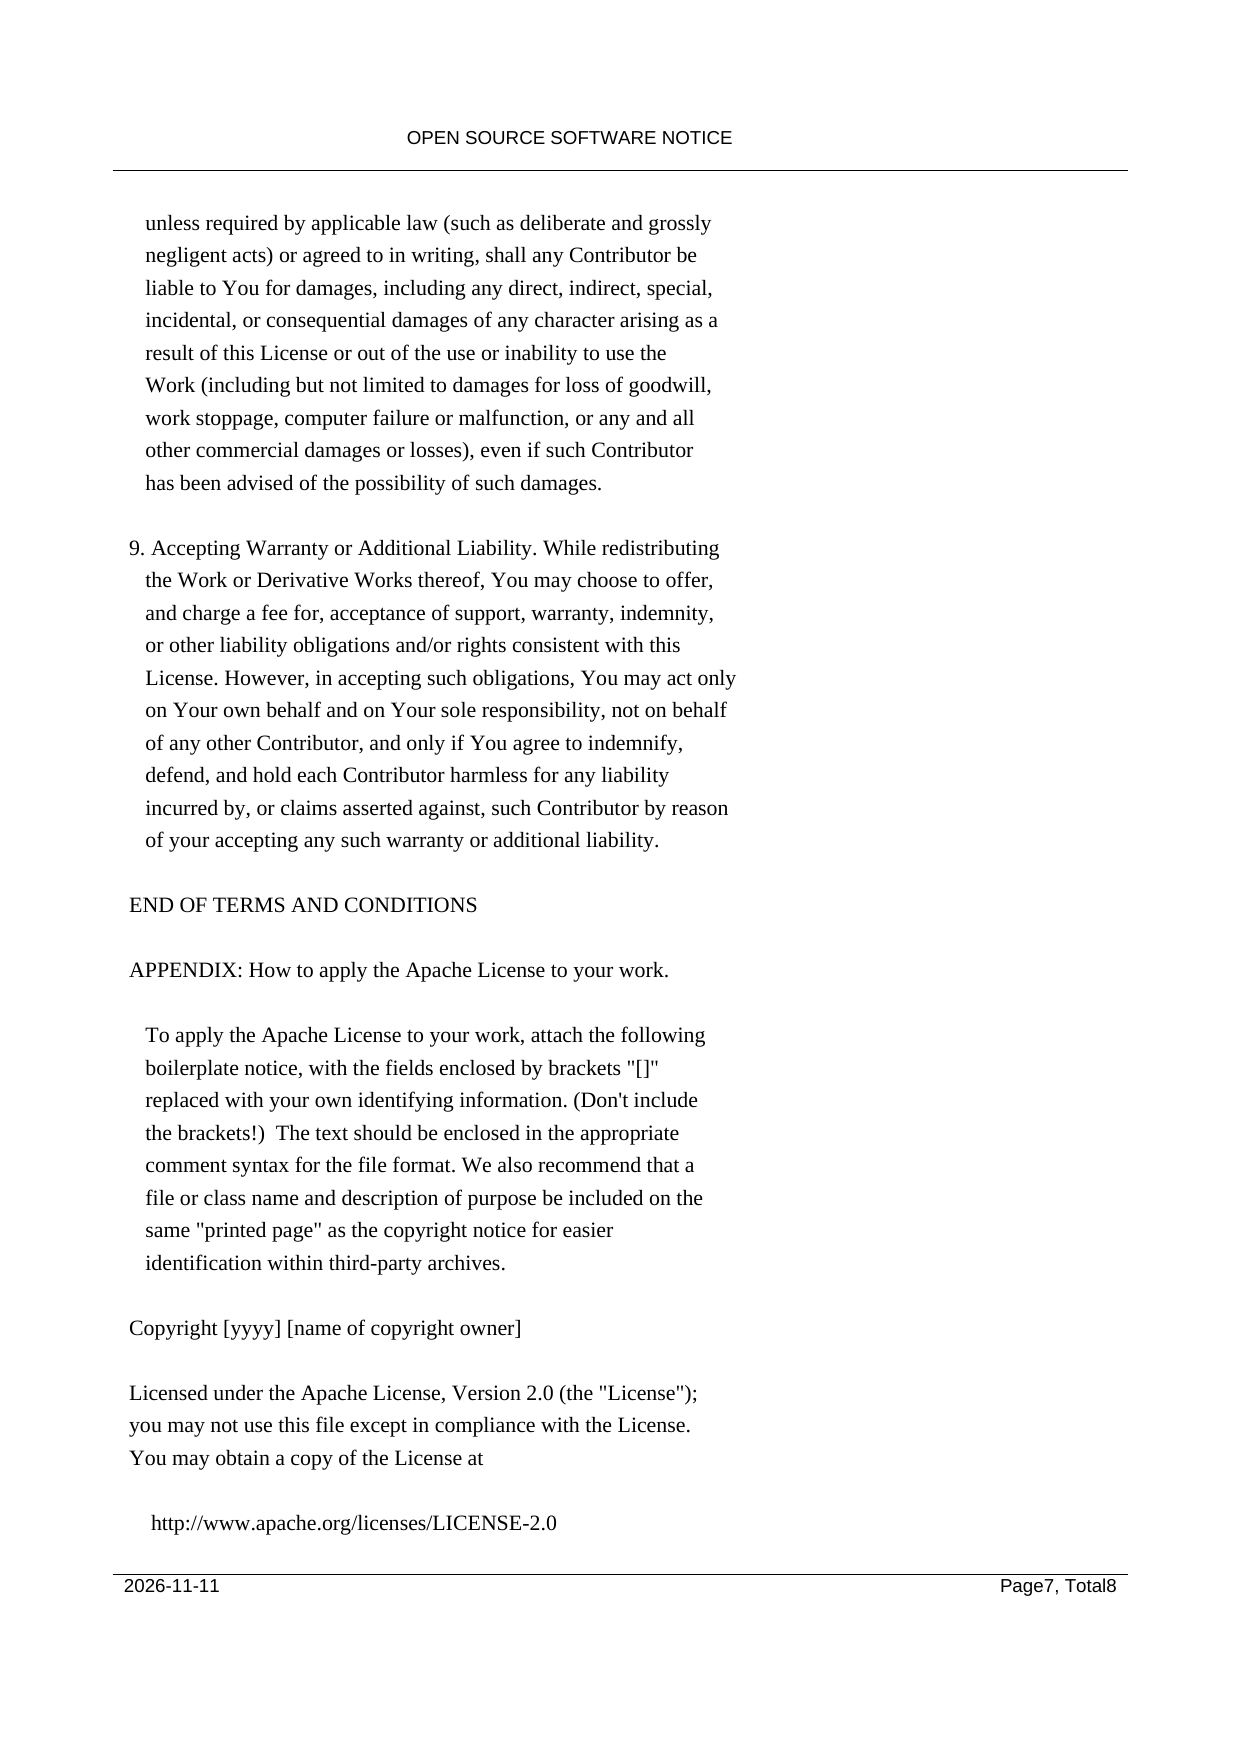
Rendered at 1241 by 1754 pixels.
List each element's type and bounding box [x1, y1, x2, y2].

text [112, 206, 1128, 1539]
